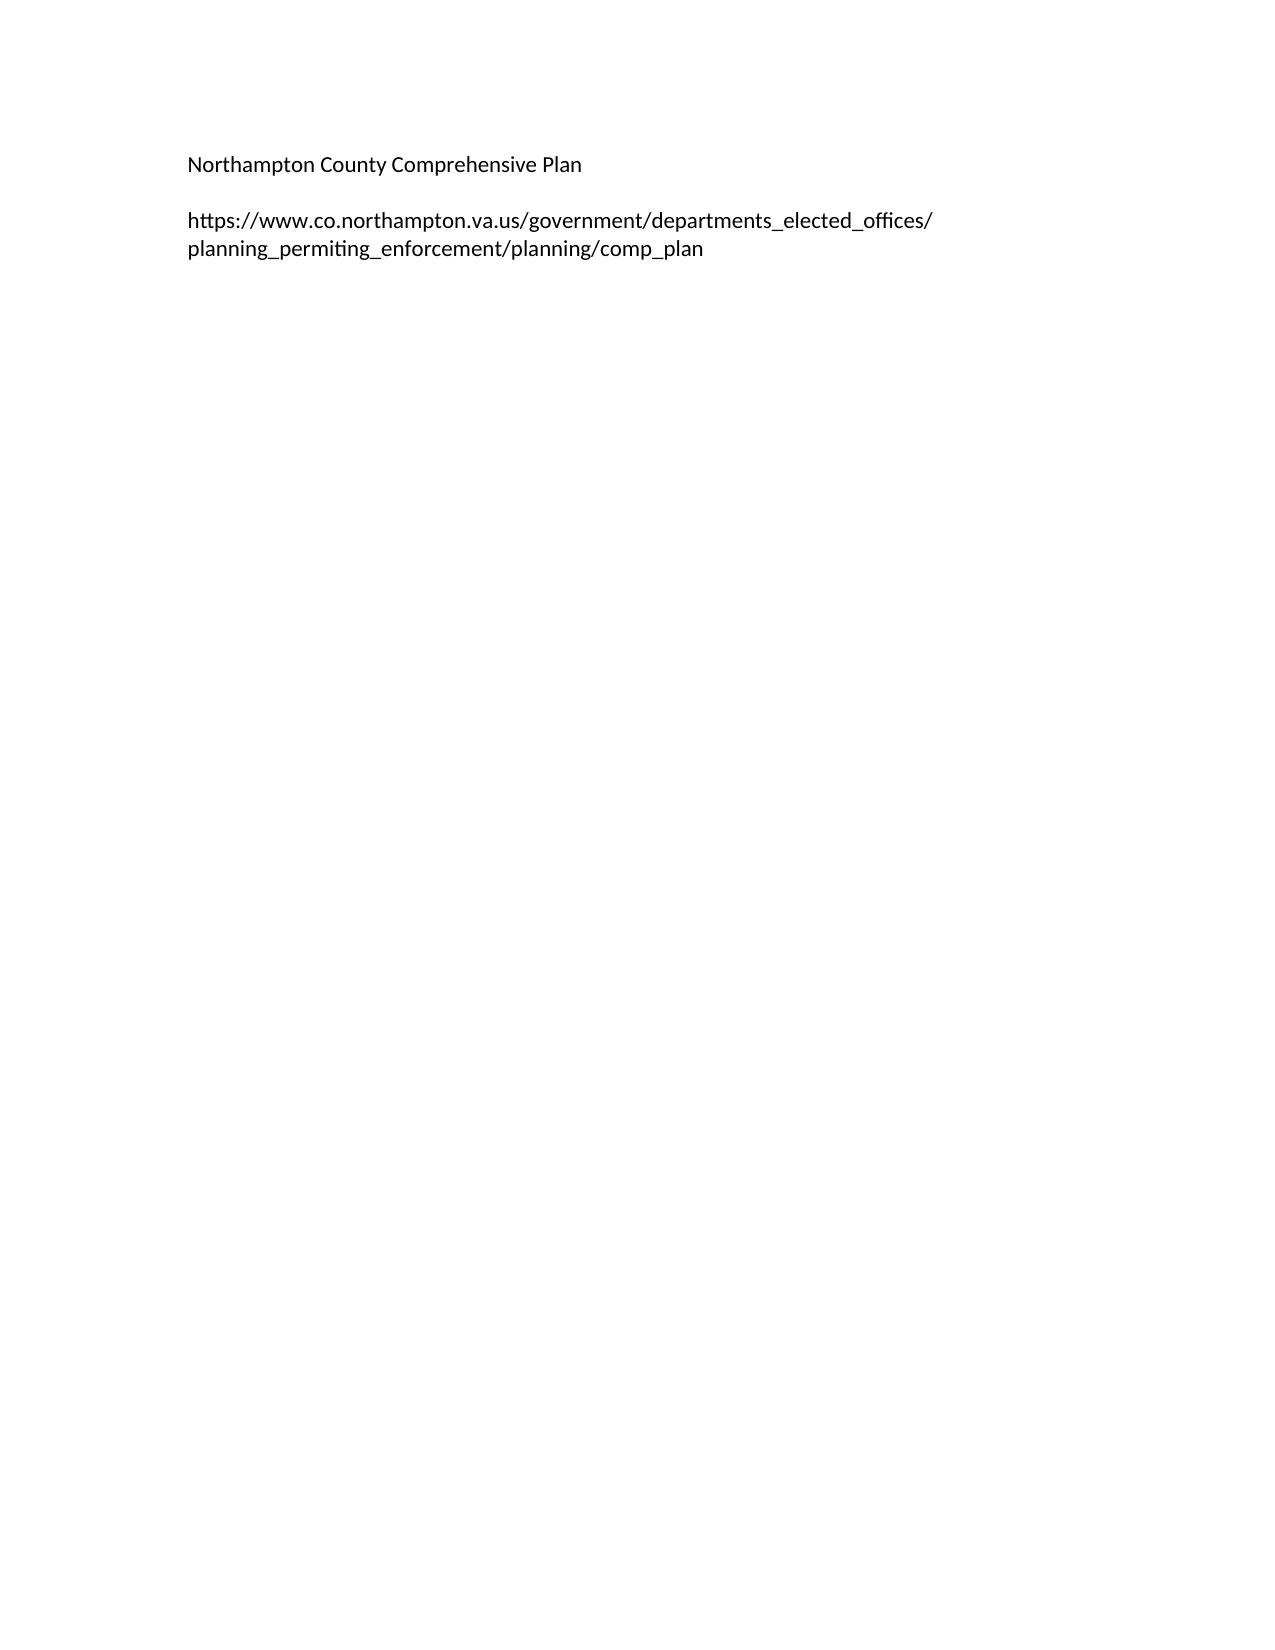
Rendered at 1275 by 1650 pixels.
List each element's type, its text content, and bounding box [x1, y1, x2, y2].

text Northampton County Comprehensive Plan [187, 150, 1125, 178]
text https://www.co.northampton.va.us/government/departments_elected_offices/planning_permiting_enforcement/planning/comp_plan [187, 206, 1125, 262]
